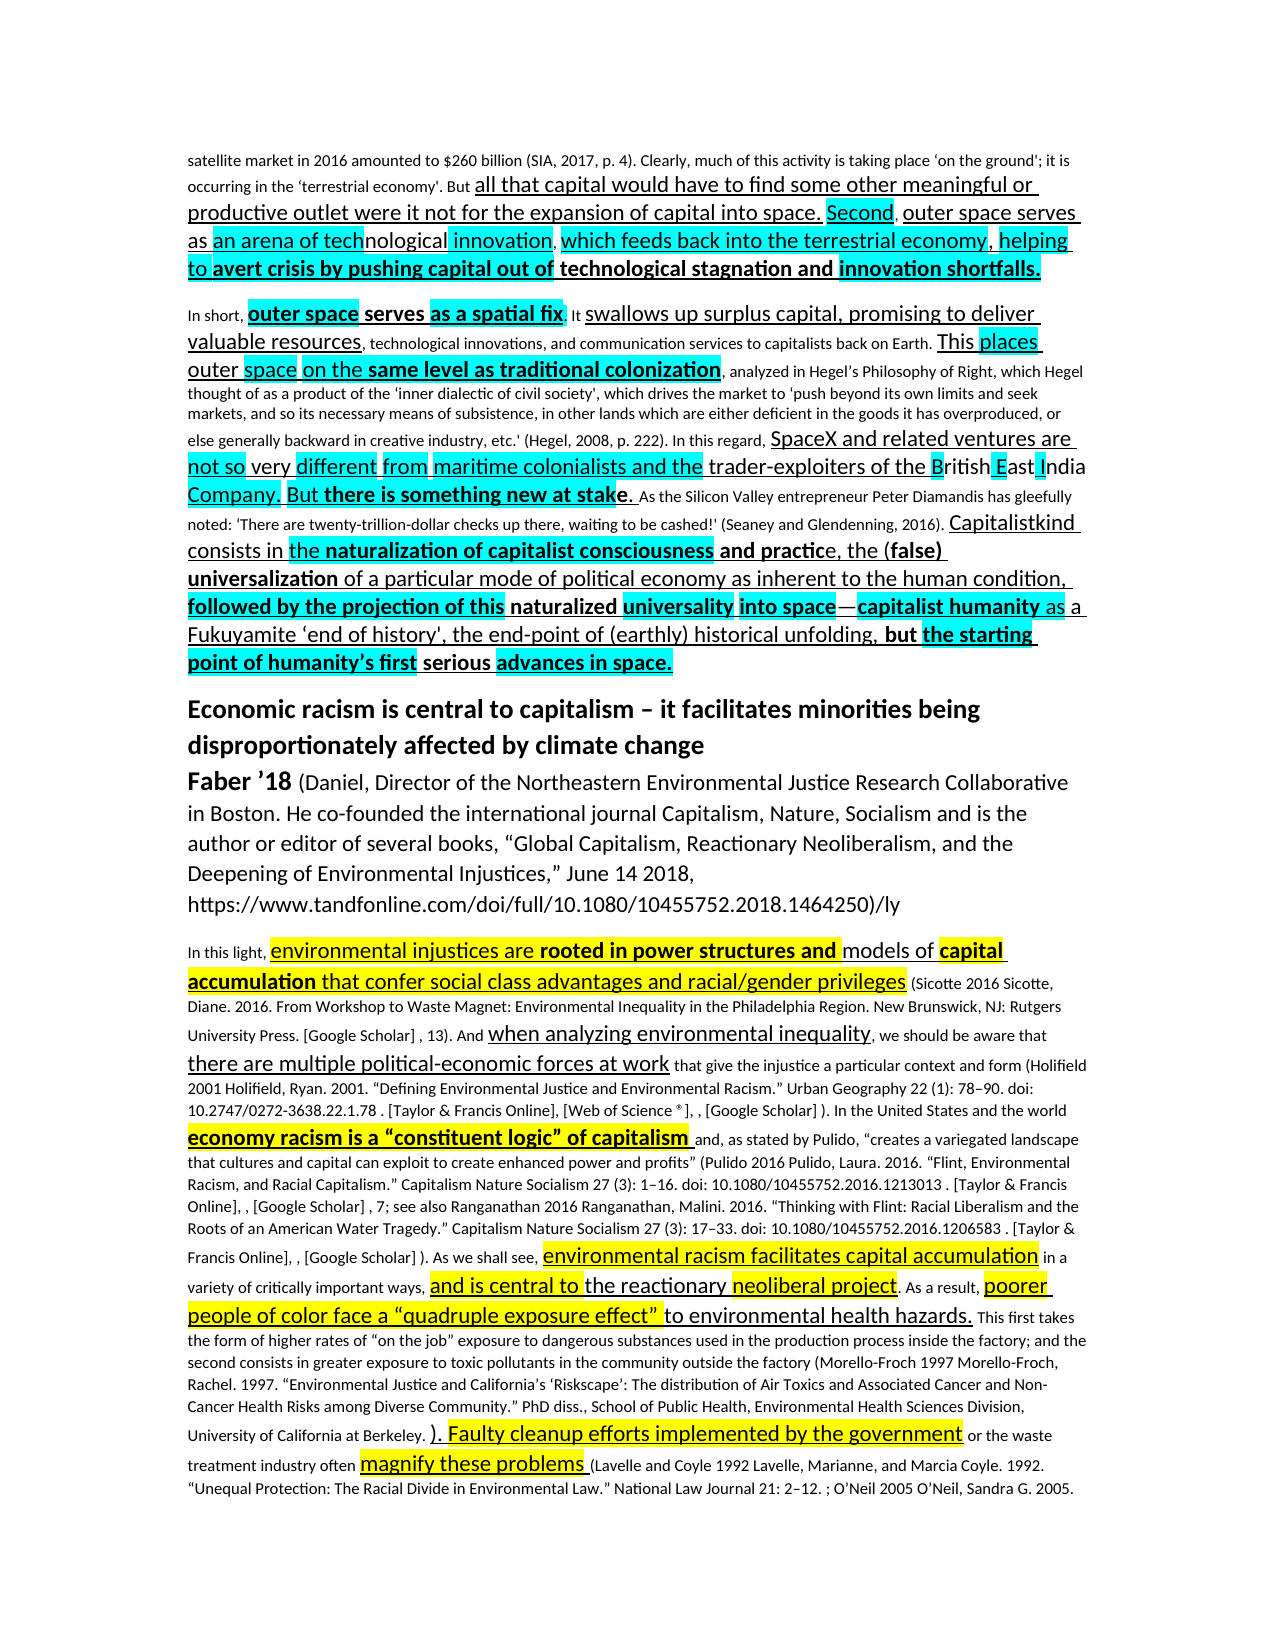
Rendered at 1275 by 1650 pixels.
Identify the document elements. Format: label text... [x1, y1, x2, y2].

text Faber ’18 (Daniel, Director of the Northeastern Environmental Justice Research Collaborative in Boston. He co-founded the international journal Capitalism, Nature, Socialism and is the author or editor of several books, “Global Capitalism, Reactionary Neoliberalism, and the Deepening of Environmental Injustices,” June 14 2018, https://www.tandfonline.com/doi/full/10.1080/10455752.2018.1464250)/ly [187, 764, 1087, 918]
text In short, outer space serves as a spatial fix. It swallows up surplus capital, promising to deliver valuable resources, technological innovations, and communication services to capitalists back on Earth. This places outer space on the same level as traditional colonization, analyzed in Hegel’s Philosophy of Right, which Hegel thought of as a product of the ‘inner dialectic of civil society', which drives the market to ‘push beyond its own limits and seek markets, and so its necessary means of subsistence, in other lands which are either deficient in the goods it has overproduced, or else generally backward in creative industry, etc.' (Hegel, 2008, p. 222). In this regard, SpaceX and related ventures are not so very different from maritime colonialists and the trader-exploiters of the British East India Company. But there is something new at stake. As the Silicon Valley entrepreneur Peter Diamandis has gleefully noted: ‘There are twenty-trillion-dollar checks up there, waiting to be cashed!' (Seaney and Glendenning, 2016). Capitalistkind consists in the naturalization of capitalist consciousness and practice, the (false) universalization of a particular mode of political economy as inherent to the human condition, followed by the projection of this naturalized universality into space—capitalist humanity as a Fukuyamite ‘end of history', the end-point of (earthly) historical unfolding, but the starting point of humanity’s first serious advances in space. [187, 299, 1087, 616]
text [187, 937, 1087, 1499]
subtitle Economic racism is central to capitalism – it facilitates minorities being disproportionately affected by climate change [187, 693, 1087, 761]
